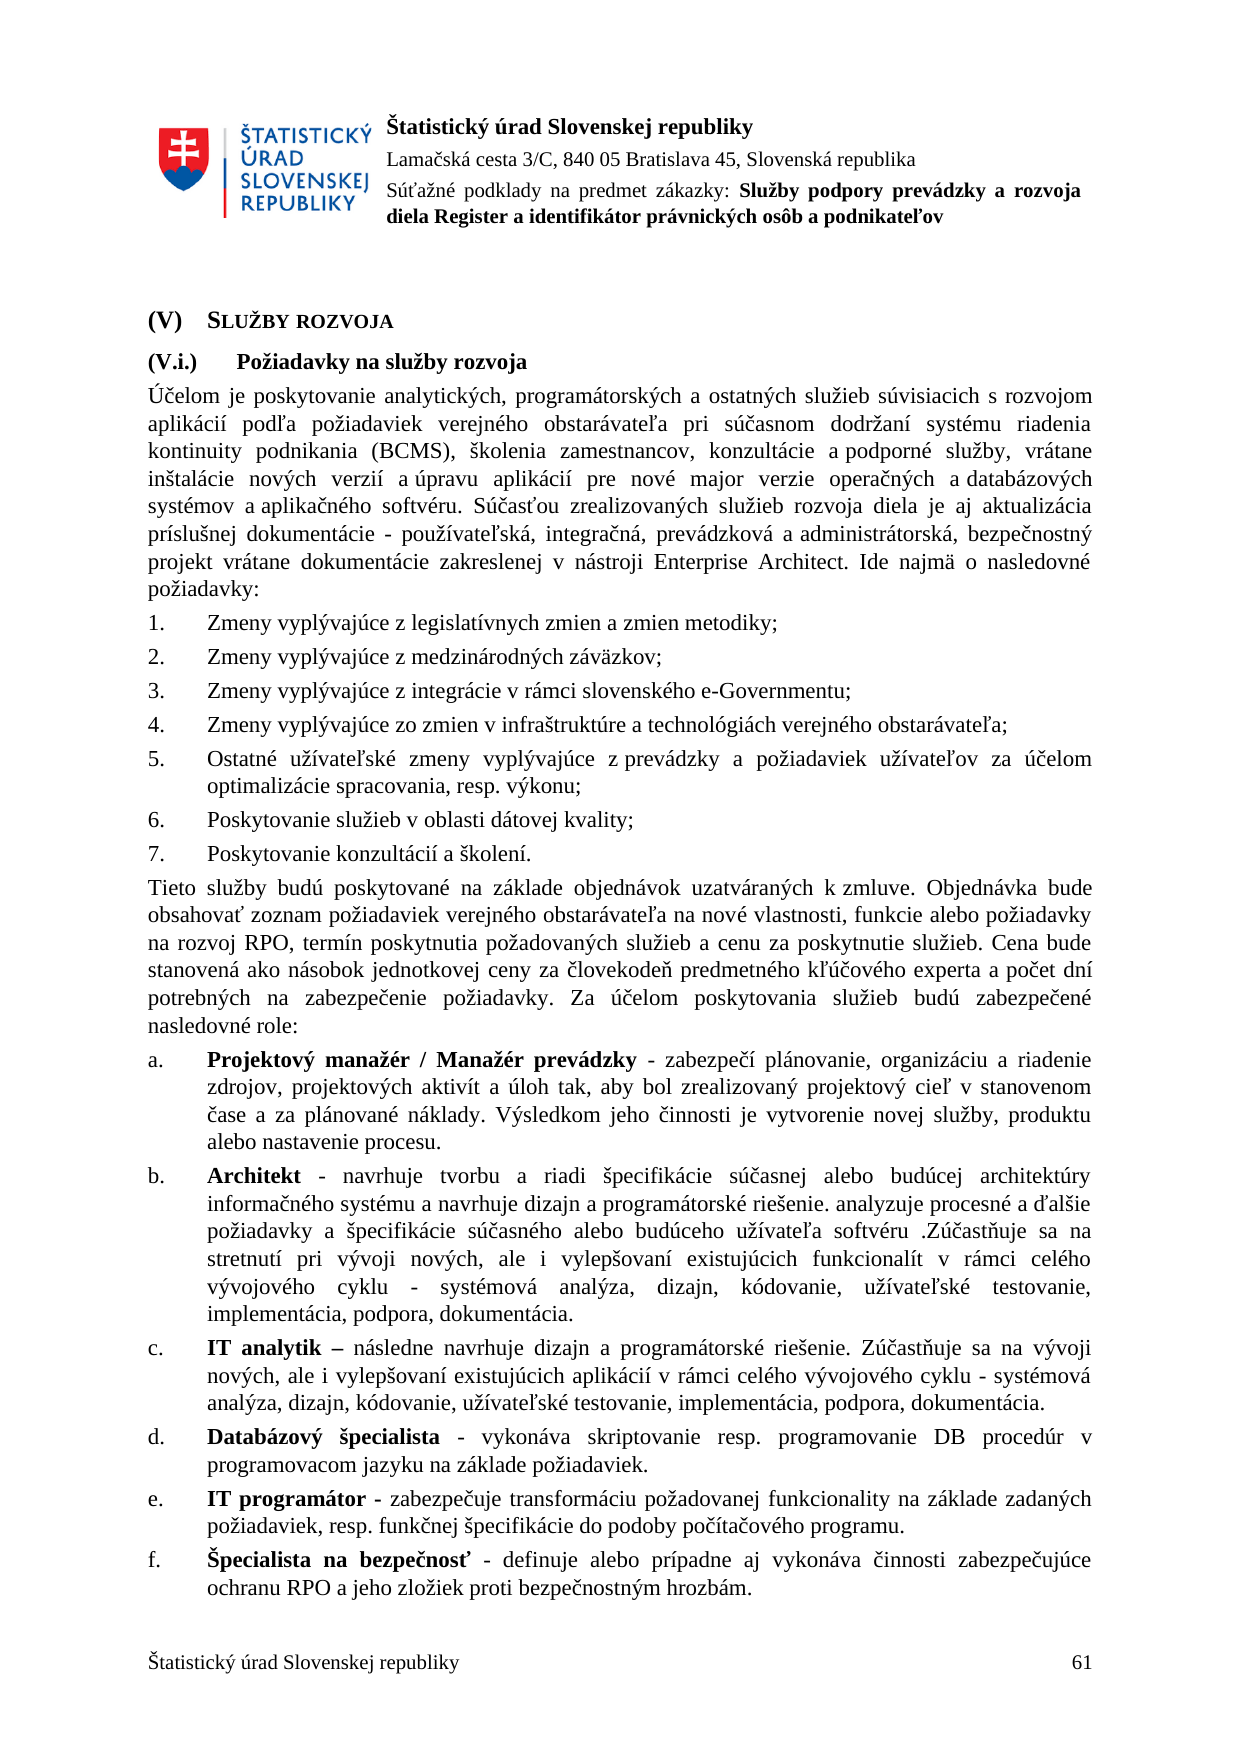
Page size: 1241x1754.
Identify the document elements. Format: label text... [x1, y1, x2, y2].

list Zmeny vyplývajúce z legislatívnych zmien a zmien metodiky; [148, 609, 1092, 636]
picture [158, 123, 372, 218]
list IT programátor - zabezpečuje transformáciu požadovanej funkcionality na základe zadaných požiadaviek, resp. funkčnej špecifikácie do podoby počítačového programu. [148, 1485, 1092, 1539]
text Tieto služby budú poskytované na základe objednávok uzatváraných k zmluve. Objednávka bude obsahovať zoznam požiadaviek verejného obstarávateľa na nové vlastnosti, funkcie alebo požiadavky na rozvoj RPO, termín poskytnutia požadovaných služieb a cenu za poskytnutie služieb. Cena bude stanovená ako násobok jednotkovej ceny za človekodeň predmetného kľúčového experta a počet dní potrebných na zabezpečenie požiadavky. Za účelom poskytovania služieb budú zabezpečené nasledovné role: [148, 874, 1092, 1038]
list Špecialista na bezpečnosť - definuje alebo prípadne aj vykonáva činnosti zabezpečujúce ochranu RPO a jeho zložiek proti bezpečnostným hrozbám. [148, 1546, 1092, 1600]
list Poskytovanie služieb v oblasti dátovej kvality; [148, 806, 1092, 832]
list Zmeny vyplývajúce zo zmien v infraštruktúre a technológiách verejného obstarávateľa; [148, 711, 1092, 737]
list IT analytik – následne navrhuje dizajn a programátorské riešenie. Zúčastňuje sa na vývoji nových, ale i vylepšovaní existujúcich aplikácií v rámci celého vývojového cyklu - systémová analýza, dizajn, kódovanie, užívateľské testovanie, implementácia, podpora, dokumentácia. [148, 1334, 1092, 1416]
list Zmeny vyplývajúce z integrácie v rámci slovenského e-Governmentu; [148, 677, 1092, 703]
list Služby rozvoja [148, 306, 1092, 334]
list Architekt - navrhuje tvorbu a riadi špecifikácie súčasnej alebo budúcej architektúry informačného systému a navrhuje dizajn a programátorské riešenie. analyzuje procesné a ďalšie požiadavky a špecifikácie súčasného alebo budúceho užívateľa softvéru .Zúčastňuje sa na stretnutí pri vývoji nových, ale i vylepšovaní existujúcich funkcionalít v rámci celého vývojového cyklu - systémová analýza, dizajn, kódovanie, užívateľské testovanie, implementácia, podpora, dokumentácia. [148, 1162, 1092, 1327]
list Projektový manažér / Manažér prevádzky - zabezpečí plánovanie, organizáciu a riadenie zdrojov, projektových aktivít a úloh tak, aby bol zrealizovaný projektový cieľ v stanovenom čase a za plánované náklady. Výsledkom jeho činnosti je vytvorenie novej služby, produktu alebo nastavenie procesu. [148, 1046, 1092, 1155]
text Účelom je poskytovanie analytických, programátorských a ostatných služieb súvisiacich s rozvojom aplikácií podľa požiadaviek verejného obstarávateľa pri súčasnom dodržaní systému riadenia kontinuity podnikania (BCMS), školenia zamestnancov, konzultácie a podporné služby, vrátane inštalácie nových verzií a úpravu aplikácií pre nové major verzie operačných a databázových systémov a aplikačného softvéru. Súčasťou zrealizovaných služieb rozvoja diela je aj aktualizácia príslušnej dokumentácie - používateľská, integračná, prevádzková a administrátorská, bezpečnostný projekt vrátane dokumentácie zakreslenej v nástroji Enterprise Architect. Ide najmä o nasledovné požiadavky: [148, 382, 1092, 602]
list Databázový špecialista - vykonáva skriptovanie resp. programovanie DB procedúr v programovacom jazyku na základe požiadaviek. [148, 1423, 1092, 1477]
list Ostatné užívateľské zmeny vyplývajúce z prevádzky a požiadaviek užívateľov za účelom optimalizácie spracovania, resp. výkonu; [148, 744, 1092, 798]
list Požiadavky na služby rozvoja [148, 348, 1092, 374]
list Zmeny vyplývajúce z medzinárodných záväzkov; [148, 643, 1092, 669]
list Poskytovanie konzultácií a školení. [148, 840, 1092, 866]
